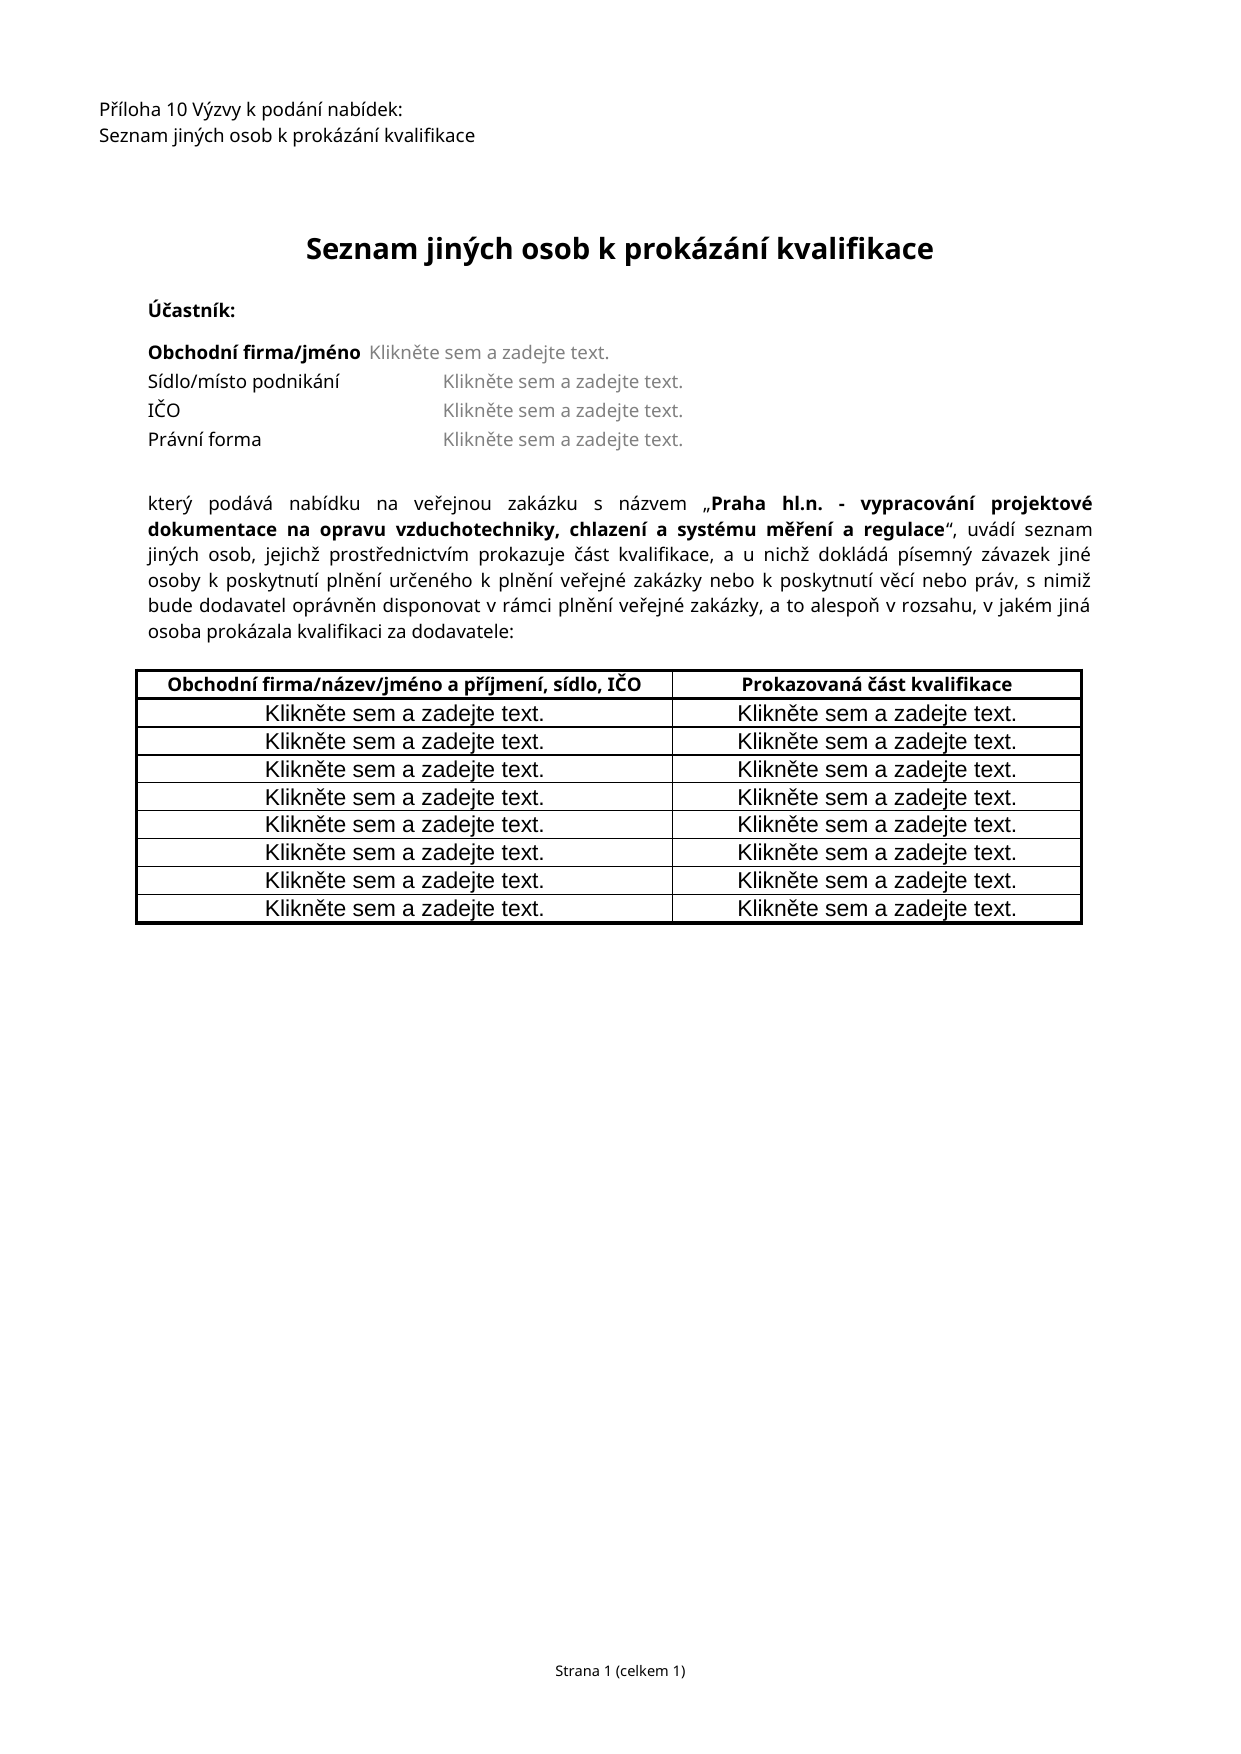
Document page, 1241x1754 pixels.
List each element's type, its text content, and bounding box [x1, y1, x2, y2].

title Seznam jiných osob k prokázání kvalifikace [148, 228, 1093, 268]
text Obchodní firma/jméno [148, 336, 1093, 365]
text Sídlo/místo podnikání [148, 365, 1093, 394]
table_header Prokazovaná část kvalifikace [673, 672, 1080, 697]
text IČO [148, 394, 1093, 423]
text Právní forma [148, 423, 1093, 452]
table_header Obchodní firma/název/jméno a příjmení, sídlo, IČO [138, 672, 672, 697]
text Účastník: [148, 293, 1093, 324]
text který podává nabídku na veřejnou zakázku s názvem „Praha hl.n. - vypracování projektové dokumentace na opravu vzduchotechniky, chlazení a systému měření a regulace“, uvádí seznam jiných osob, jejichž prostřednictvím prokazuje část kvalifikace, a u nichž dokládá písemný závazek jiné osoby k poskytnutí plnění určeného k plnění veřejné zakázky nebo k poskytnutí věcí nebo práv, s nimiž bude dodavatel oprávněn disponovat v rámci plnění veřejné zakázky, a to alespoň v rozsahu, v jakém jiná osoba prokázala kvalifikaci za dodavatele: [148, 490, 1093, 643]
